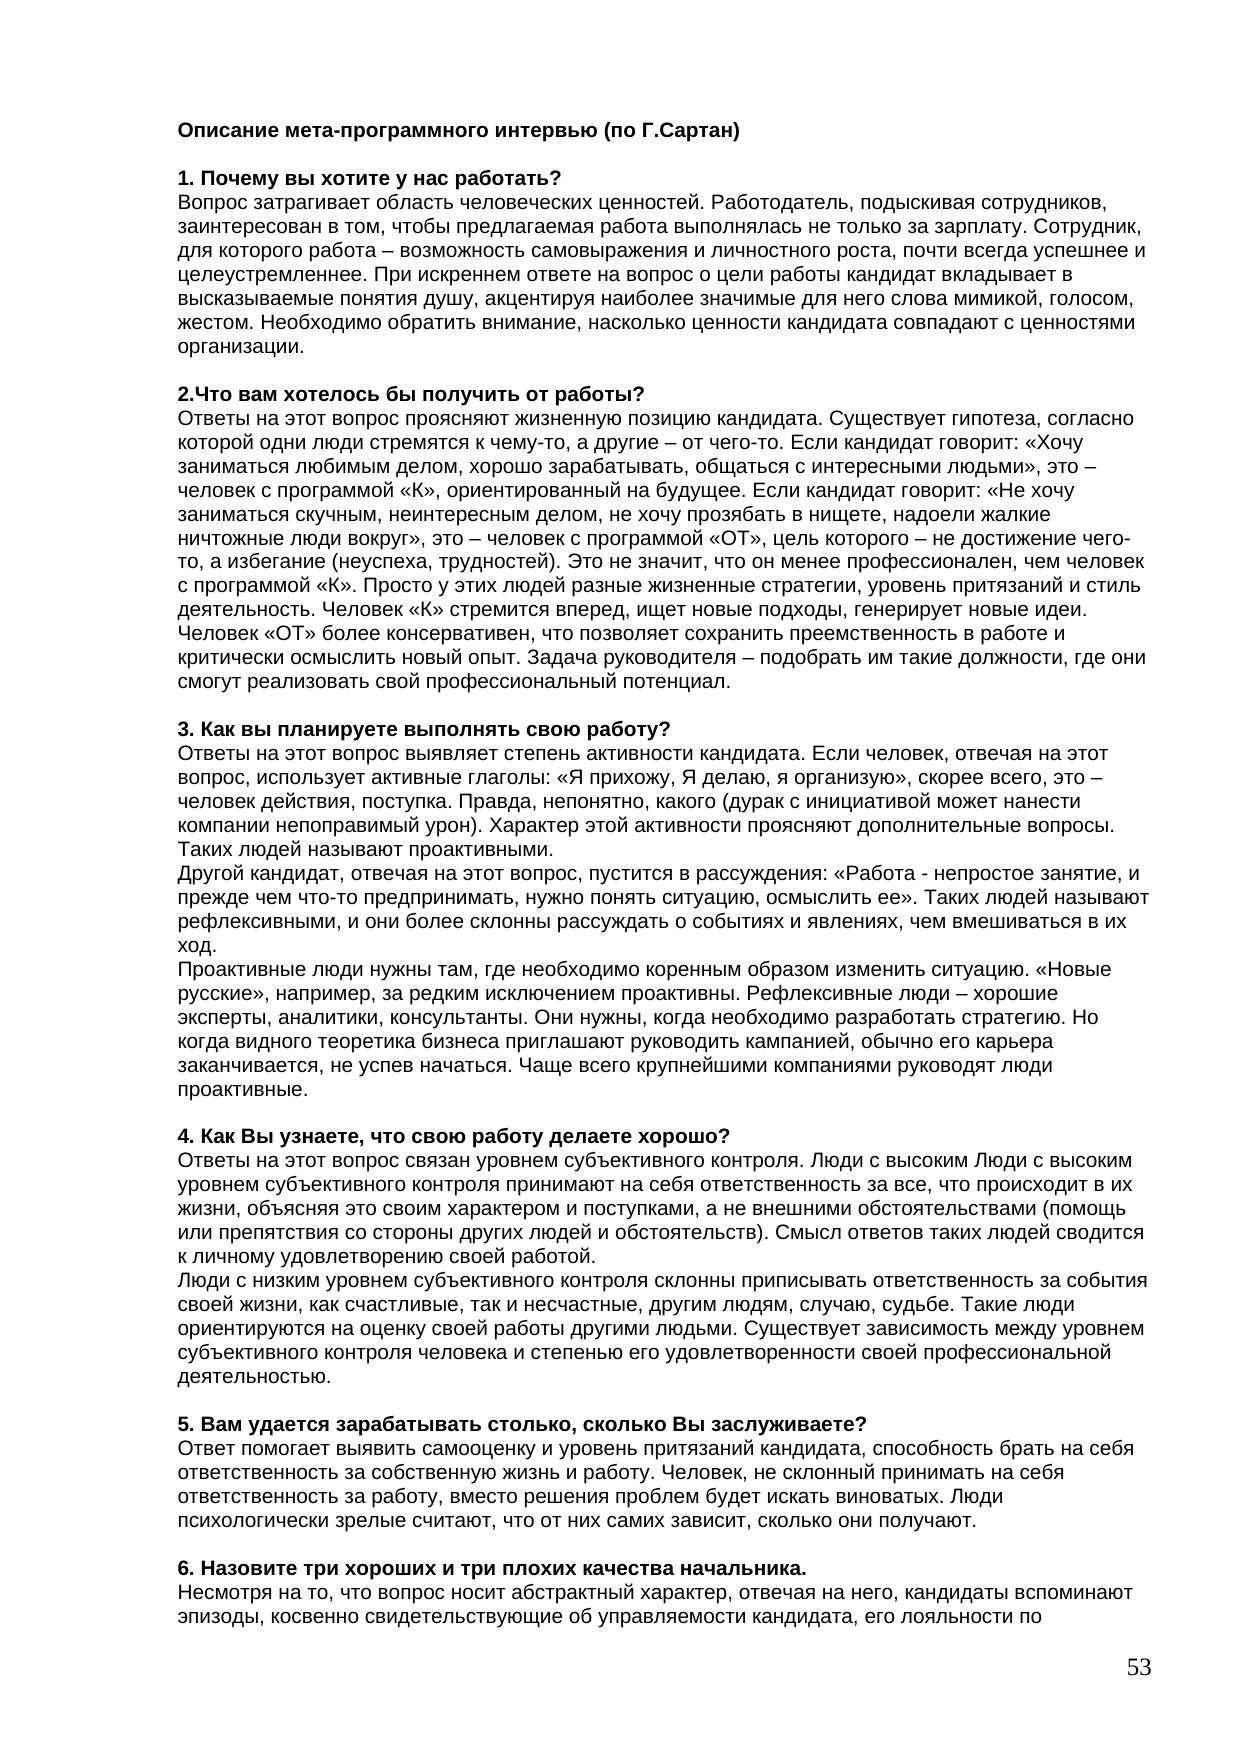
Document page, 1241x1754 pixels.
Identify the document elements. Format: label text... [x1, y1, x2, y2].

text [177, 142, 1152, 1627]
text Описание мета-программного интервью (по Г.Сартан) [177, 118, 1152, 142]
